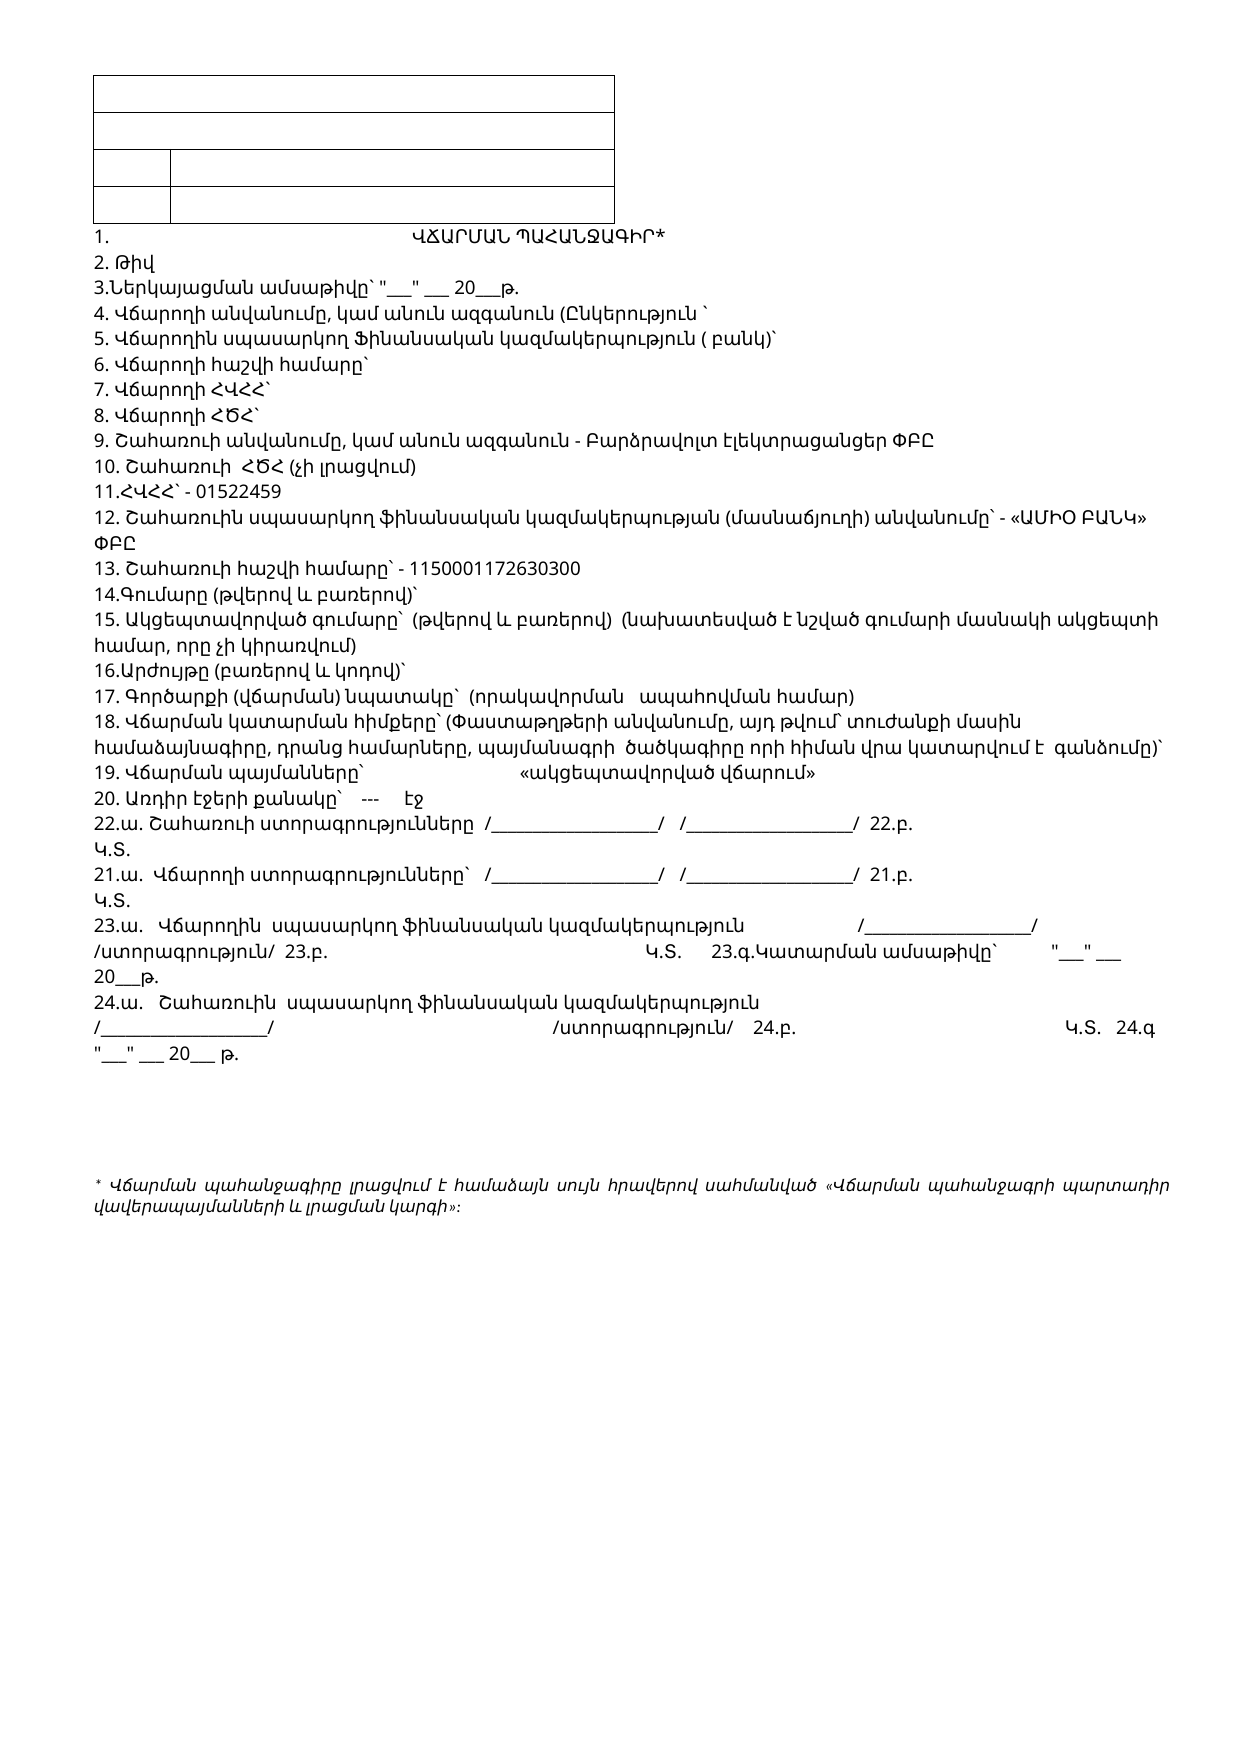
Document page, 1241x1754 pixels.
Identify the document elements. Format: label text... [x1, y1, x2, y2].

text * Վճարման պահանջագիրը լրացվում է համաձայն սույն հրավերով սահմանված «Վճարման պահանջագրի պարտադիր վավերապայմանների և լրացման կարգի»: [94, 1176, 1171, 1216]
